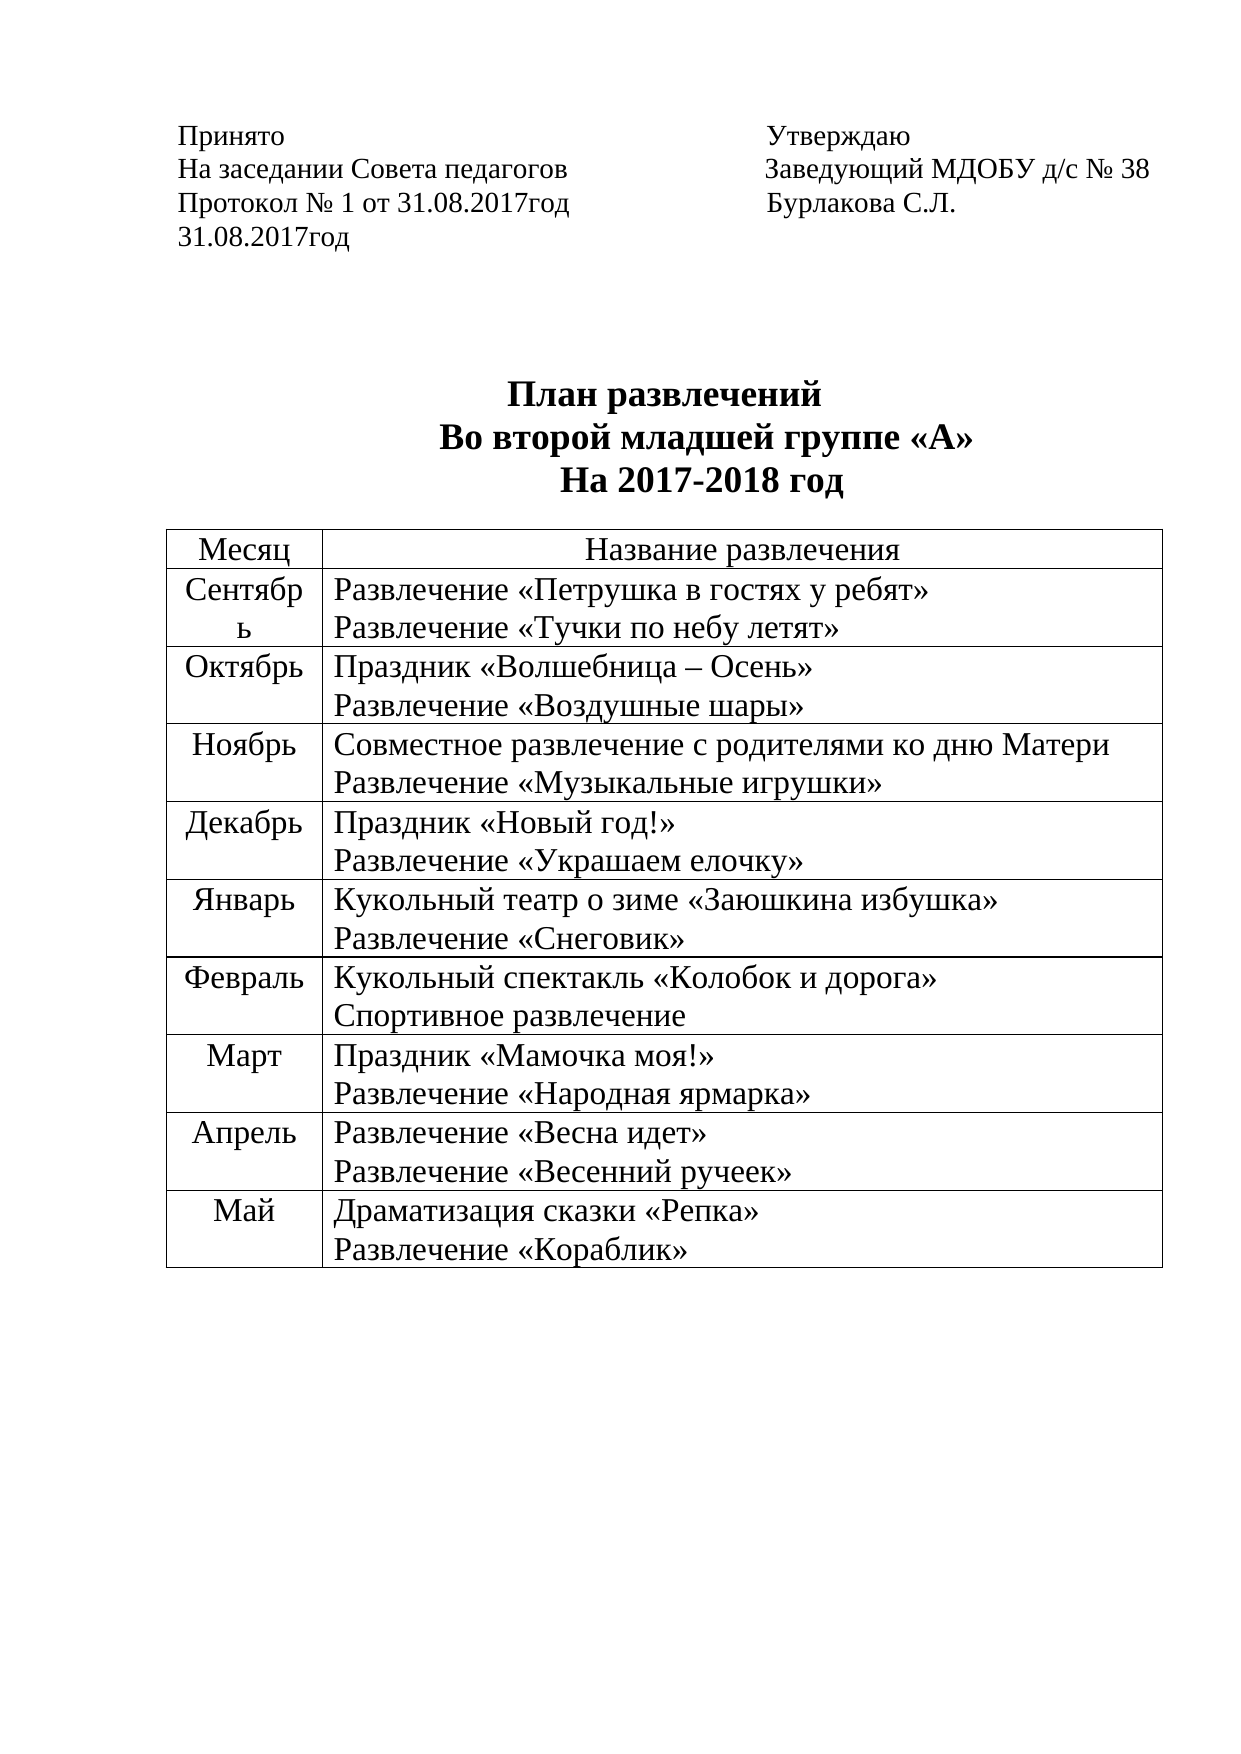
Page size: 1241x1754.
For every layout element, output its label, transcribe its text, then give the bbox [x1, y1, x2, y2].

text На 2017-2018 год [252, 457, 1152, 500]
table_cell Февраль [167, 958, 322, 1034]
table_cell Январь [167, 880, 322, 956]
text Во второй младшей группе «А» [252, 414, 1152, 457]
table_cell Драматизация сказки «Репка» Развлечение «Кораблик» [323, 1191, 1162, 1267]
table_cell Праздник «Новый год!» Развлечение «Украшаем елочку» [323, 802, 1162, 879]
table_header Название развлечения [323, 530, 1162, 568]
table_cell Кукольный спектакль «Колобок и дорога» Спортивное развлечение [323, 958, 1162, 1034]
table_cell Кукольный театр о зиме «Заюшкина избушка» Развлечение «Снеговик» [323, 880, 1162, 956]
table_cell Развлечение «Весна идет» Развлечение «Весенний ручеек» [323, 1113, 1162, 1189]
text План развлечений [177, 371, 1152, 414]
table_cell Праздник «Волшебница – Осень» Развлечение «Воздушные шары» [323, 647, 1162, 723]
table_cell Декабрь [167, 802, 322, 879]
table_cell Сентябрь [167, 569, 322, 646]
text 31.08.2017год [177, 219, 1152, 252]
table_cell Совместное развлечение с родителями ко дню Матери Развлечение «Музыкальные игрушки» [323, 724, 1162, 801]
table_cell Развлечение «Петрушка в гостях у ребят» Развлечение «Тучки по небу летят» [323, 569, 1162, 646]
text Протокол № 1 от 31.08.2017год Бурлакова С.Л. [177, 185, 1152, 219]
table_cell Май [167, 1191, 322, 1267]
text Принято Утверждаю На заседании Совета педагогов Заведующий МДОБУ д/с № 38 [177, 118, 1152, 185]
table_cell Праздник «Мамочка моя!» Развлечение «Народная ярмарка» [323, 1035, 1162, 1112]
table_cell Март [167, 1035, 322, 1112]
table_cell Октябрь [167, 647, 322, 723]
table_cell Ноябрь [167, 724, 322, 801]
table_header Месяц [167, 530, 322, 568]
table_cell Апрель [167, 1113, 322, 1189]
